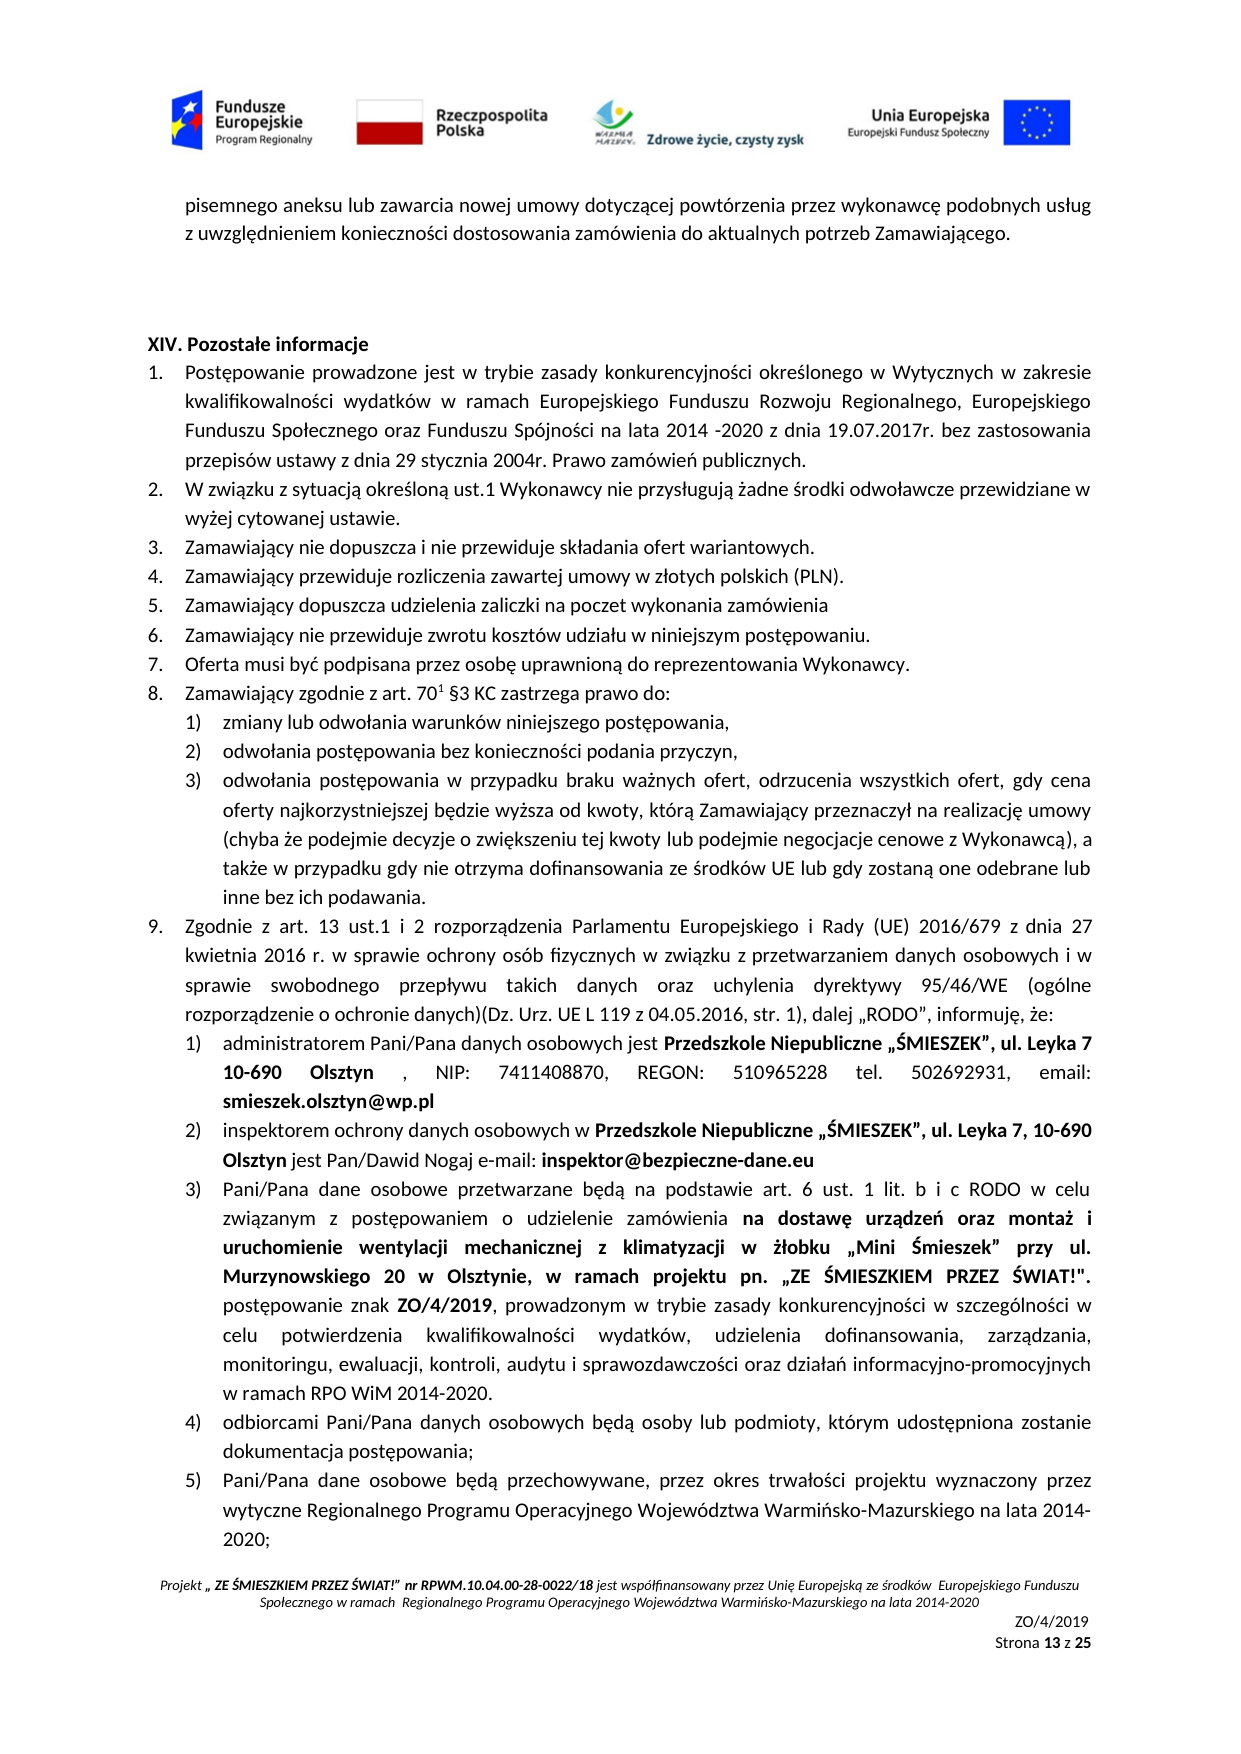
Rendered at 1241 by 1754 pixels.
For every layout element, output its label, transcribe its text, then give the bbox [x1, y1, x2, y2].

list Pani/Pana dane osobowe przetwarzane będą na podstawie art. 6 ust. 1 lit. b i c RODO w celu związanym z postępowaniem o udzielenie zamówienia na dostawę urządzeń oraz montaż i uruchomienie wentylacji mechanicznej z klimatyzacji w żłobku „Mini Śmieszek” przy ul. Murzynowskiego 20 w Olsztynie, w ramach projektu pn. „ZE ŚMIESZKIEM PRZEZ ŚWIAT!". postępowanie znak ZO/4/2019, prowadzonym w trybie zasady konkurencyjności w szczególności w celu potwierdzenia kwalifikowalności wydatków, udzielenia dofinansowania, zarządzania, monitoringu, ewaluacji, kontroli, audytu i sprawozdawczości oraz działań informacyjno-promocyjnych w ramach RPO WiM 2014-2020. [185, 1176, 1093, 1406]
list Postępowanie prowadzone jest w trybie zasady konkurencyjności określonego w Wytycznych w zakresie kwalifikowalności wydatków w ramach Europejskiego Funduszu Rozwoju Regionalnego, Europejskiego Funduszu Społecznego oraz Funduszu Spójności na lata 2014 -2020 z dnia 19.07.2017r. bez zastosowania przepisów ustawy z dnia 29 stycznia 2004r. Prawo zamówień publicznych. [148, 359, 1093, 472]
list odwołania postępowania w przypadku braku ważnych ofert, odrzucenia wszystkich ofert, gdy cena oferty najkorzystniejszej będzie wyższa od kwoty, którą Zamawiający przeznaczył na realizację umowy (chyba że podejmie decyzje o zwiększeniu tej kwoty lub podejmie negocjacje cenowe z Wykonawcą), a także w przypadku gdy nie otrzyma dofinansowania ze środków UE lub gdy zostaną one odebrane lub inne bez ich podawania. [185, 768, 1093, 910]
list Zamawiający nie dopuszcza i nie przewiduje składania ofert wariantowych. [148, 534, 1093, 560]
list W związku z sytuacją określoną ust.1 Wykonawcy nie przysługują żadne środki odwoławcze przewidziane w wyżej cytowanej ustawie. [148, 476, 1093, 531]
picture [147, 73, 1092, 164]
list Zamawiający zgodnie z art. 701 §3 KC zastrzega prawo do: [148, 680, 1093, 706]
list Zgodnie z art. 13 ust.1 i 2 rozporządzenia Parlamentu Europejskiego i Rady (UE) 2016/679 z dnia 27 kwietnia 2016 r. w sprawie ochrony osób fizycznych w związku z przetwarzaniem danych osobowych i w sprawie swobodnego przepływu takich danych oraz uchylenia dyrektywy 95/46/WE (ogólne rozporządzenie o ochronie danych)(Dz. Urz. UE L 119 z 04.05.2016, str. 1), dalej „RODO”, informuję, że: [148, 913, 1093, 1026]
list administratorem Pani/Pana danych osobowych jest Przedszkole Niepubliczne „ŚMIESZEK”, ul. Leyka 7 10-690 Olsztyn , NIP: 7411408870, REGON: 510965228 tel. 502692931, email: smieszek.olsztyn@wp.pl [185, 1030, 1093, 1114]
list Zamawiający nie przewiduje zwrotu kosztów udziału w niniejszym postępowaniu. [148, 622, 1093, 647]
text XIV. Pozostałe informacje [148, 331, 1093, 357]
list Oferta musi być podpisana przez osobę uprawnioną do reprezentowania Wykonawcy. [148, 651, 1093, 676]
list Zamawiający przewiduje rozliczenia zawartej umowy w złotych polskich (PLN). [148, 563, 1093, 589]
list zmiany lub odwołania warunków niniejszego postępowania, [185, 709, 1093, 735]
list Pani/Pana dane osobowe będą przechowywane, przez okres trwałości projektu wyznaczony przez wytyczne Regionalnego Programu Operacyjnego Województwa Warmińsko-Mazurskiego na lata 2014-2020; [185, 1468, 1093, 1551]
list odbiorcami Pani/Pana danych osobowych będą osoby lub podmioty, którym udostępniona zostanie dokumentacja postępowania; [185, 1409, 1093, 1464]
list Zamawiający dopuszcza udzielenia zaliczki na poczet wykonania zamówienia [148, 593, 1093, 618]
list odwołania postępowania bez konieczności podania przyczyn, [185, 738, 1093, 764]
list inspektorem ochrony danych osobowych w Przedszkole Niepubliczne „ŚMIESZEK”, ul. Leyka 7, 10-690 Olsztyn jest Pan/Dawid Nogaj e-mail: inspektor@bezpieczne-dane.eu [185, 1118, 1093, 1172]
